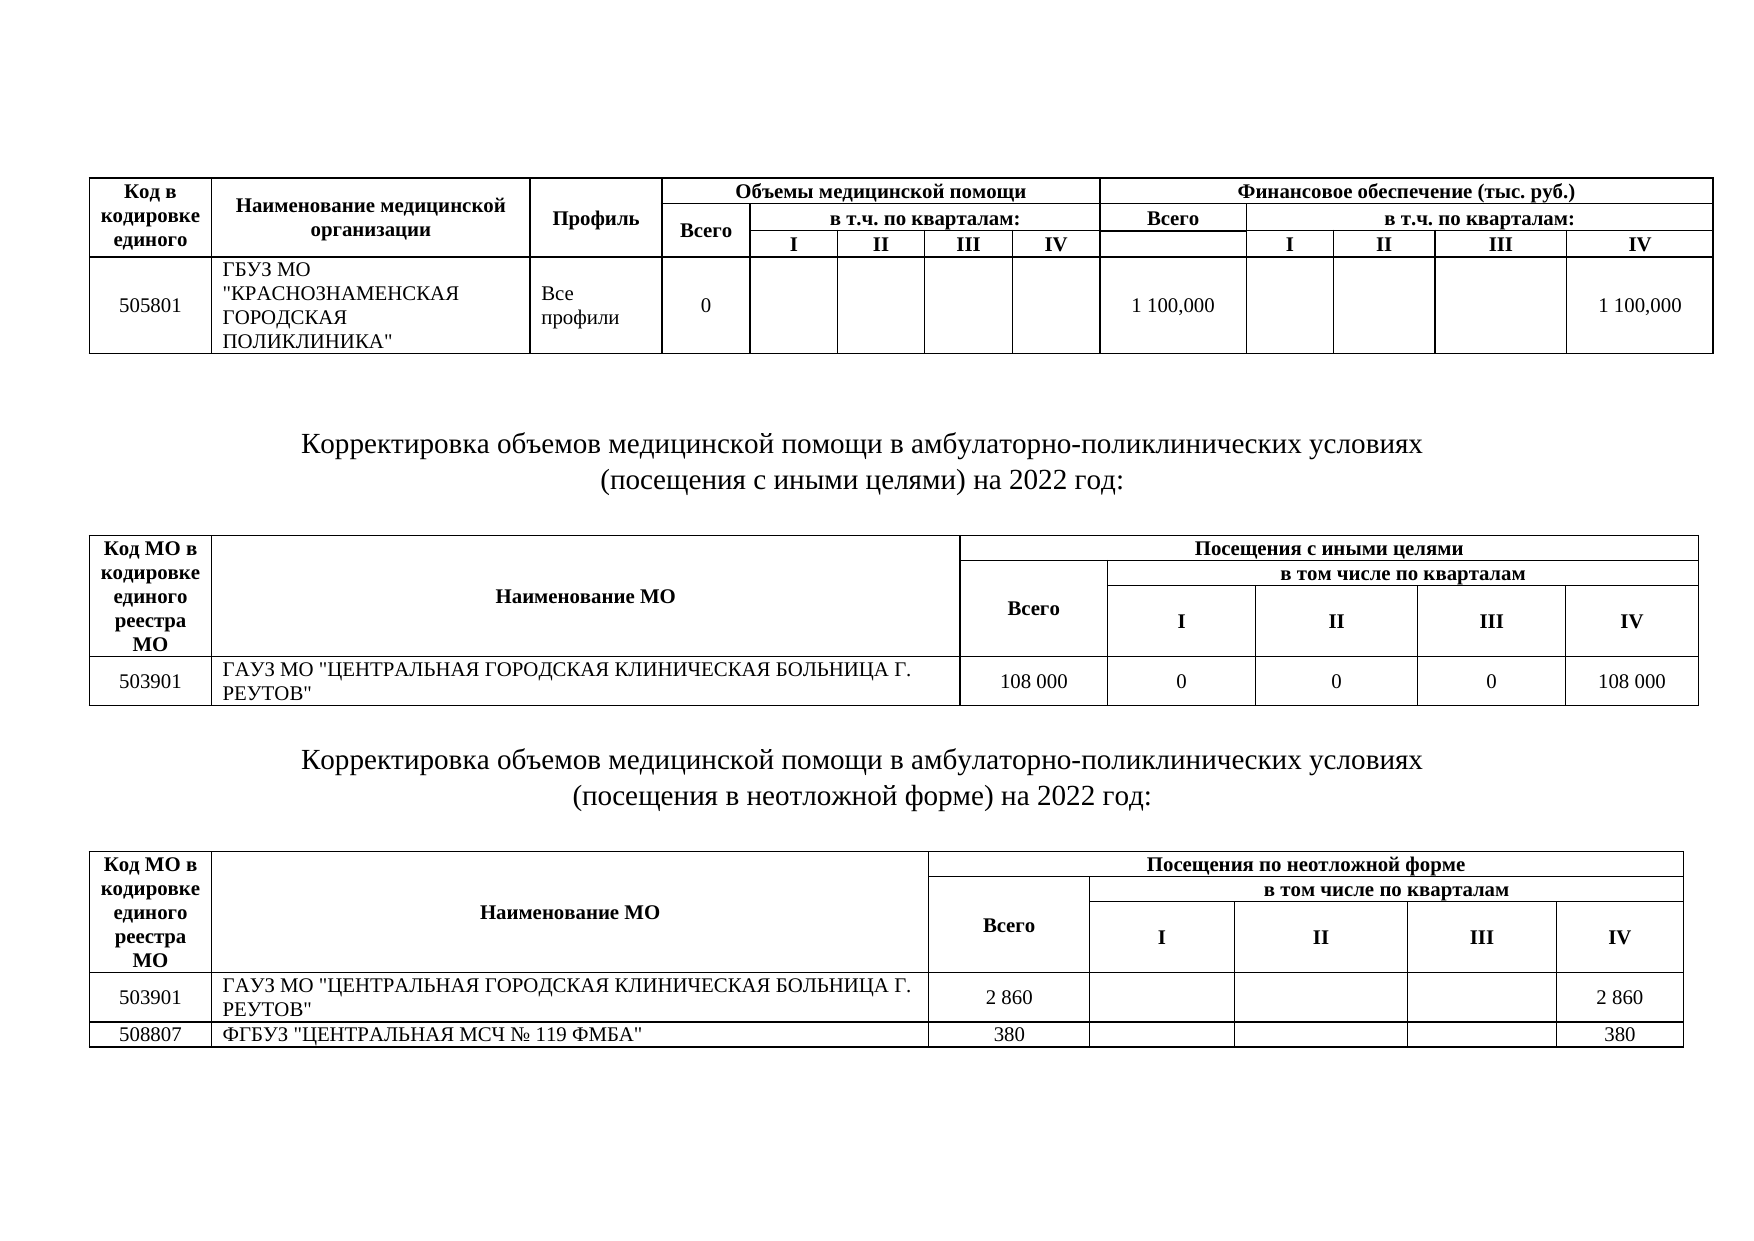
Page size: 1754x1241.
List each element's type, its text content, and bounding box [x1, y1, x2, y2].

table_cell [1090, 973, 1234, 1021]
table_cell [1235, 973, 1407, 1021]
table_cell III [925, 231, 1012, 256]
table_header Код МО в кодировке единого реестра МО [90, 536, 211, 656]
table_cell II [1334, 231, 1434, 256]
table_header Профиль [531, 179, 661, 256]
table_cell [1090, 1023, 1234, 1046]
table_cell III [1436, 231, 1566, 256]
table_header Объемы медицинской помощи [663, 179, 1099, 203]
table_header Код в кодировке единого реестра [90, 179, 211, 256]
table_cell I [1090, 902, 1234, 972]
table_cell 508807 [90, 1023, 211, 1046]
table_cell [1408, 1023, 1556, 1046]
table_cell [1013, 258, 1099, 353]
table_cell в т.ч. по кварталам: [751, 204, 1099, 229]
text (посещения в неотложной форме) на 2022 год: [89, 778, 1636, 812]
table_cell [1247, 258, 1333, 353]
table_cell Всего [1101, 204, 1246, 229]
table_cell IV [1566, 586, 1698, 656]
table_cell Все профили [531, 258, 661, 353]
table_cell 380 [929, 1023, 1089, 1046]
table_cell [751, 258, 837, 353]
table_header Посещения по неотложной форме [929, 852, 1683, 876]
table_cell [1436, 258, 1566, 353]
table_cell в т.ч. по кварталам: [1247, 204, 1712, 229]
table_cell 108 000 [961, 657, 1107, 705]
table_cell в том числе по кварталам [1090, 877, 1683, 901]
table_cell 0 [1256, 657, 1417, 705]
table_cell 380 [1557, 1023, 1683, 1046]
text Корректировка объемов медицинской помощи в амбулаторно-поликлинических условиях [89, 742, 1636, 776]
table_cell в том числе по кварталам [1108, 561, 1698, 585]
table_cell [925, 258, 1012, 353]
table_cell II [1235, 902, 1407, 972]
table_cell 1 100,000 [1101, 258, 1246, 353]
table_header Финансовое обеспечение (тыс. руб.) [1101, 179, 1712, 203]
table_cell I [1247, 231, 1333, 256]
table_cell I [751, 231, 837, 256]
table_cell IV [1557, 902, 1683, 972]
table_cell III [1418, 586, 1565, 656]
table_header Код МО в кодировке единого реестра МО [90, 852, 211, 972]
table_cell [838, 258, 924, 353]
table_cell 0 [1108, 657, 1255, 705]
table_cell [1235, 1023, 1407, 1046]
table_cell 0 [663, 258, 749, 353]
table_header Наименование МО [212, 852, 928, 972]
table_cell 1 100,000 [1567, 258, 1712, 353]
table_cell ФГБУЗ "ЦЕНТРАЛЬНАЯ МСЧ № 119 ФМБА" [212, 1023, 928, 1046]
table_cell III [1408, 902, 1556, 972]
table_cell ГАУЗ МО "ЦЕНТРАЛЬНАЯ ГОРОДСКАЯ КЛИНИЧЕСКАЯ БОЛЬНИЦА Г. РЕУТОВ" [212, 657, 959, 705]
table_cell 503901 [90, 657, 211, 705]
table_header Наименование медицинской организации [212, 179, 529, 256]
table_cell ГБУЗ МО "КРАСНОЗНАМЕНСКАЯ ГОРОДСКАЯ ПОЛИКЛИНИКА" [212, 258, 529, 353]
table_header Посещения с иными целями [961, 536, 1698, 560]
table_cell ГАУЗ МО "ЦЕНТРАЛЬНАЯ ГОРОДСКАЯ КЛИНИЧЕСКАЯ БОЛЬНИЦА Г. РЕУТОВ" [212, 973, 928, 1021]
table_cell IV [1013, 231, 1099, 256]
table_cell 2 860 [1557, 973, 1683, 1021]
table_cell Всего [929, 877, 1089, 972]
text Корректировка объемов медицинской помощи в амбулаторно-поликлинических условиях [89, 426, 1636, 460]
table_cell Всего [961, 561, 1107, 656]
table_cell II [1256, 586, 1417, 656]
table_cell II [838, 231, 924, 256]
table_cell IV [1567, 231, 1712, 256]
table_cell 0 [1418, 657, 1565, 705]
text (посещения с иными целями) на 2022 год: [89, 462, 1636, 496]
table_cell 2 860 [929, 973, 1089, 1021]
table_cell [1408, 973, 1556, 1021]
table_cell 108 000 [1566, 657, 1698, 705]
table_cell Всего [663, 204, 749, 256]
table_cell 505801 [90, 258, 211, 353]
table_cell I [1108, 586, 1255, 656]
table_cell [1334, 258, 1434, 353]
table_cell 503901 [90, 973, 211, 1021]
table_header Наименование МО [212, 536, 959, 656]
table_cell [1101, 232, 1246, 256]
